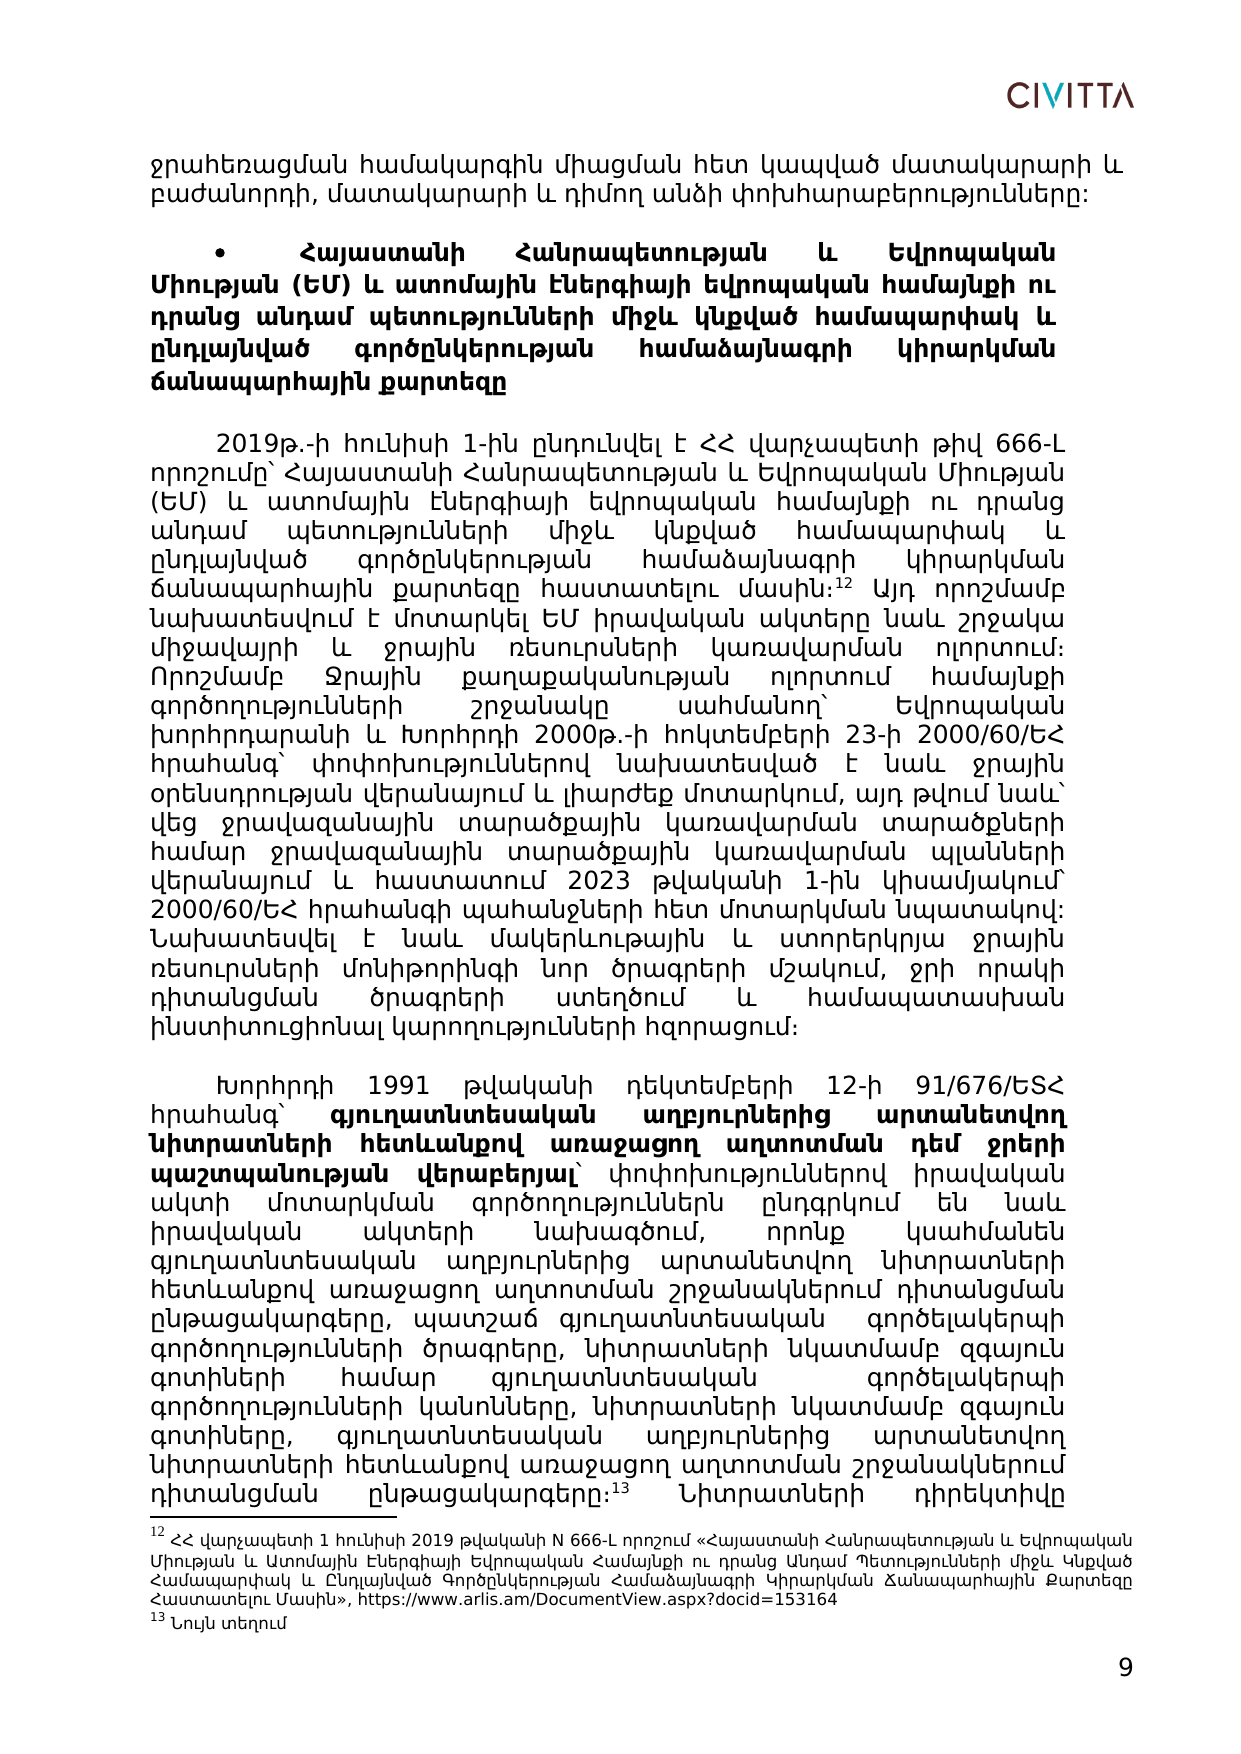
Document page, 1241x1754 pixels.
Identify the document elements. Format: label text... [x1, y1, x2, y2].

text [150, 1071, 1066, 1509]
text 2019թ.-ի հունիսի 1-ին ընդունվել է ՀՀ վարչապետի թիվ 666-Լ որոշումը՝ Հայաստանի Հանրապետության և Եվրոպական Միության (ԵՄ) և ատոմային էներգիայի եվրոպական համայնքի ու դրանց անդամ պետությունների միջև կնքված համապարփակ և ընդլայնված գործընկերության համաձայնագրի կիրարկման ճանապարհային քարտեզը հաստատելու մասին։ Այդ որոշմամբ նախատեսվում է մոտարկել ԵՄ իրավական ակտերը նաև շրջակա միջավայրի և ջրային ռեսուրսների կառավարման ոլորտում։ Որոշմամբ Ջրային քաղաքականության ոլորտում համայնքի գործողությունների շրջանակը սահմանող՝ Եվրոպական խորհրդարանի և Խորհրդի 2000թ.-ի հոկտեմբերի 23-ի 2000/60/ԵՀ հրահանգ՝ փոփոխություններով նախատեսված է նաև ջրային օրենսդրության վերանայում և լիարժեք մոտարկում, այդ թվում նաև՝ վեց ջրավազանային տարածքային կառավարման տարածքների համար ջրավազանային տարածքային կառավարման պլանների վերանայում և հաստատում 2023 թվականի 1-ին կիսամյակում՝ 2000/60/ԵՀ հրահանգի պահանջների հետ մոտարկման նպատակով: Նախատեսվել է նաև մակերևութային և ստորերկրյա ջրային ռեսուրսների մոնիթորինգի նոր ծրագրերի մշակում, ջրի որակի դիտանցման ծրագրերի ստեղծում և համապատասխան ինստիտուցիոնալ կարողությունների հզորացում։ [150, 429, 1066, 1041]
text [150, 150, 1124, 208]
picture [1007, 82, 1134, 109]
list Հայաստանի Հանրապետության և Եվրոպական Միության (ԵՄ) և ատոմային էներգիայի եվրոպական համայնքի ու դրանց անդամ պետությունների միջև կնքված համապարփակ և ընդլայնված գործընկերության համաձայնագրի կիրարկման ճանապարհային քարտեզը [150, 238, 1057, 396]
